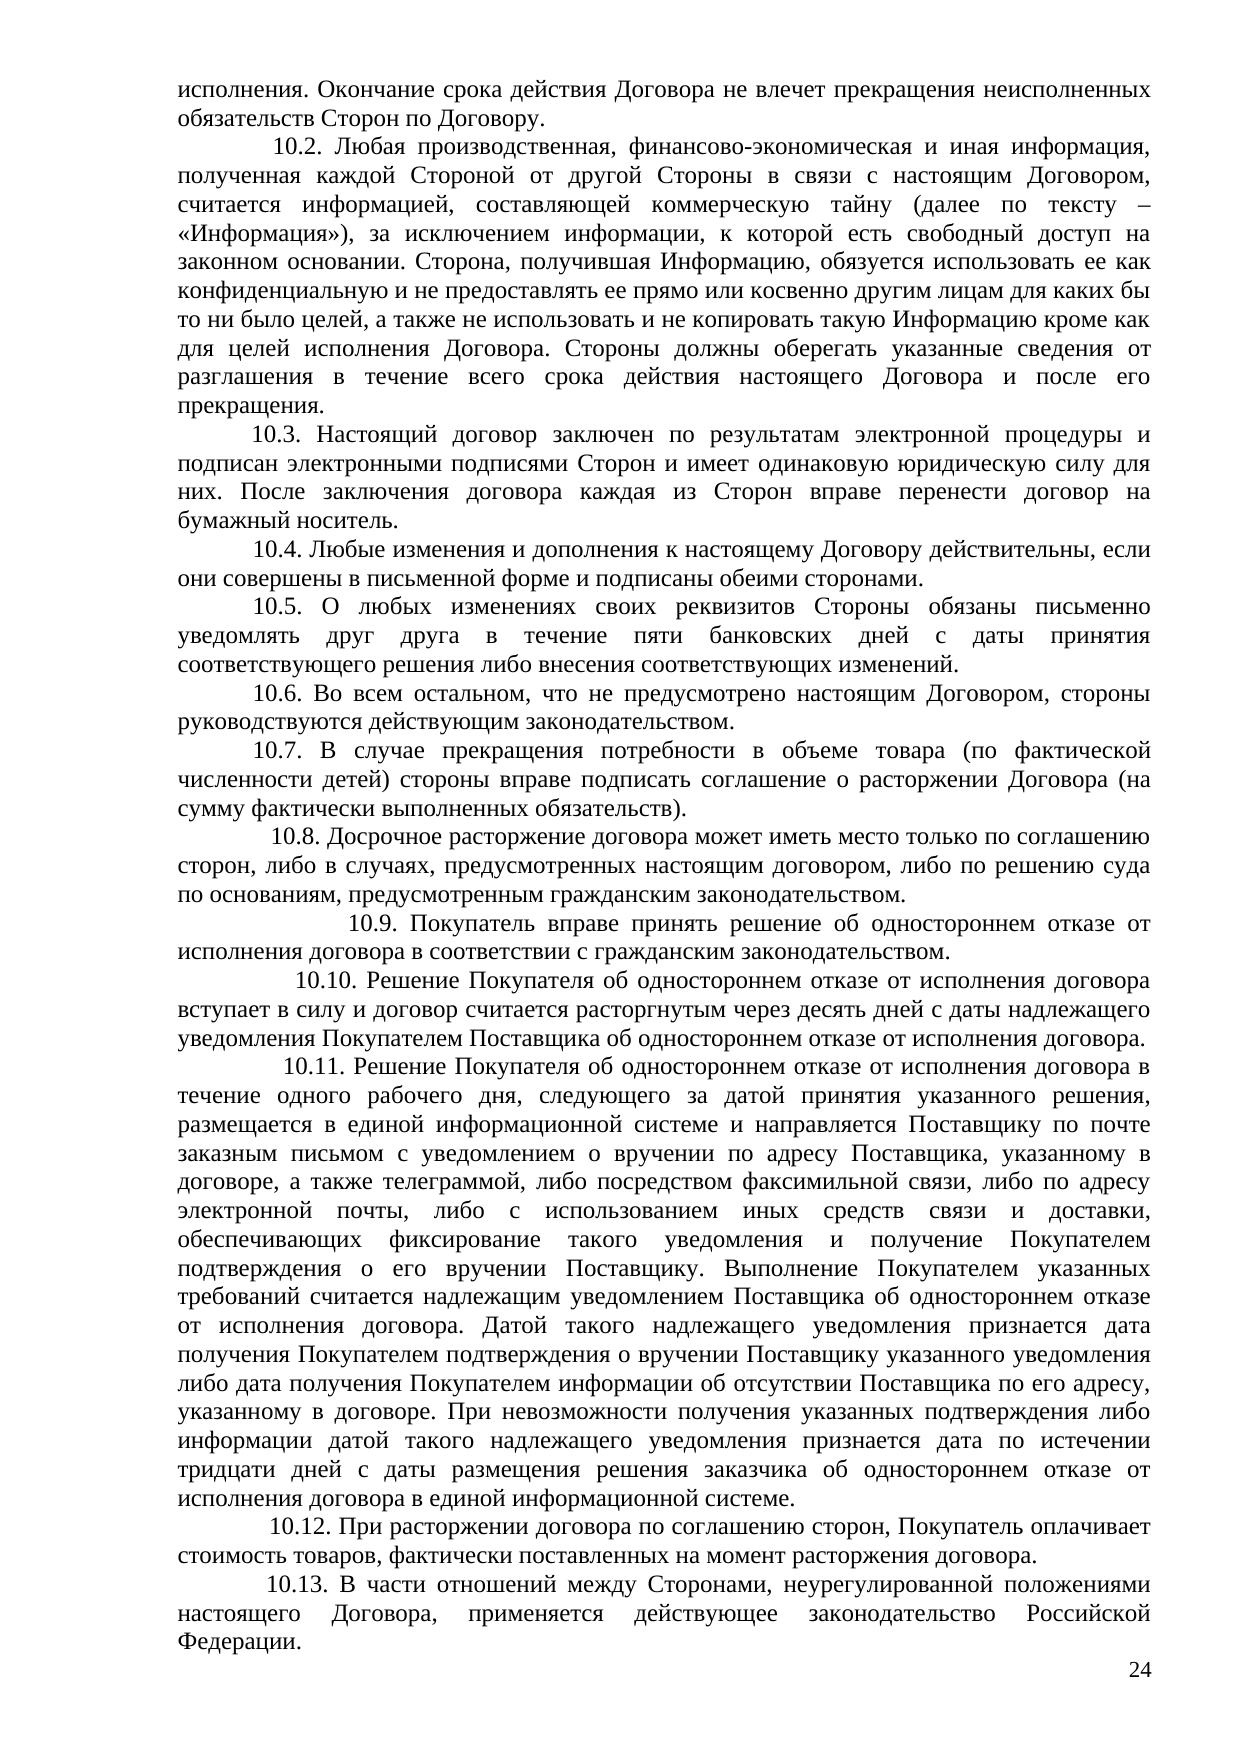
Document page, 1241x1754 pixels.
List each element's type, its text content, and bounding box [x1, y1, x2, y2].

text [177, 74, 1152, 131]
text 10.8. Досрочное расторжение договора может иметь место только по соглашению сторон, либо в случаях, предусмотренных настоящим договором, либо по решению суда по основаниям, предусмотренным гражданским законодательством. [177, 821, 1152, 908]
text 10.3. Настоящий договор заключен по результатам электронной процедуры и подписан электронными подписями Сторон и имеет одинаковую юридическую силу для них. После заключения договора каждая из Сторон вправе перенести договор на бумажный носитель. [177, 419, 1152, 534]
text 10.7. В случае прекращения потребности в объеме товара (по фактической численности детей) стороны вправе подписать соглашение о расторжении Договора (на сумму фактически выполненных обязательств). [177, 735, 1152, 821]
text 10.6. Во всем остальном, что не предусмотрено настоящим Договором, стороны руководствуются действующим законодательством. [177, 678, 1152, 735]
text 10.4. Любые изменения и дополнения к настоящему Договору действительны, если они совершены в письменной форме и подписаны обеими сторонами. [177, 534, 1152, 591]
text 10.10. Решение Покупателя об одностороннем отказе от исполнения договора вступает в силу и договор считается расторгнутым через десять дней с даты надлежащего уведомления Покупателем Поставщика об одностороннем отказе от исполнения договора. [177, 965, 1152, 1051]
text 10.12. При расторжении договора по соглашению сторон, Покупатель оплачивает стоимость товаров, фактически поставленных на момент расторжения договора. [177, 1511, 1152, 1569]
text 10.5. О любых изменениях своих реквизитов Стороны обязаны письменно уведомлять друг друга в течение пяти банковских дней с даты принятия соответствующего решения либо внесения соответствующих изменений. [177, 591, 1152, 678]
text 10.9. Покупатель вправе принять решение об одностороннем отказе от исполнения договора в соответствии с гражданским законодательством. [177, 908, 1152, 965]
text 10.13. В части отношений между Сторонами, неурегулированной положениями настоящего Договора, применяется действующее законодательство Российской Федерации. [177, 1569, 1152, 1655]
text 10.11. Решение Покупателя об одностороннем отказе от исполнения договора в течение одного рабочего дня, следующего за датой принятия указанного решения, размещается в единой информационной системе и направляется Поставщику по почте заказным письмом с уведомлением о вручении по адресу Поставщика, указанному в договоре, а также телеграммой, либо посредством факсимильной связи, либо по адресу электронной почты, либо с использованием иных средств связи и доставки, обеспечивающих фиксирование такого уведомления и получение Покупателем подтверждения о его вручении Поставщику. Выполнение Покупателем указанных требований считается надлежащим уведомлением Поставщика об одностороннем отказе от исполнения договора. Датой такого надлежащего уведомления признается дата получения Покупателем подтверждения о вручении Поставщику указанного уведомления либо дата получения Покупателем информации об отсутствии Поставщика по его адресу, указанному в договоре. При невозможности получения указанных подтверждения либо информации датой такого надлежащего уведомления признается дата по истечении тридцати дней с даты размещения решения заказчика об одностороннем отказе от исполнения договора в единой информационной системе. [177, 1051, 1152, 1511]
text 10.2. Любая производственная, финансово-экономическая и иная информация, полученная каждой Стороной от другой Стороны в связи с настоящим Договором, считается информацией, составляющей коммерческую тайну (далее по тексту – «Информация»), за исключением информации, к которой есть свободный доступ на законном основании. Сторона, получившая Информацию, обязуется использовать ее как конфиденциальную и не предоставлять ее прямо или косвенно другим лицам для каких бы то ни было целей, а также не использовать и не копировать такую Информацию кроме как для целей исполнения Договора. Стороны должны оберегать указанные сведения от разглашения в течение всего срока действия настоящего Договора и после его прекращения. [177, 131, 1152, 419]
